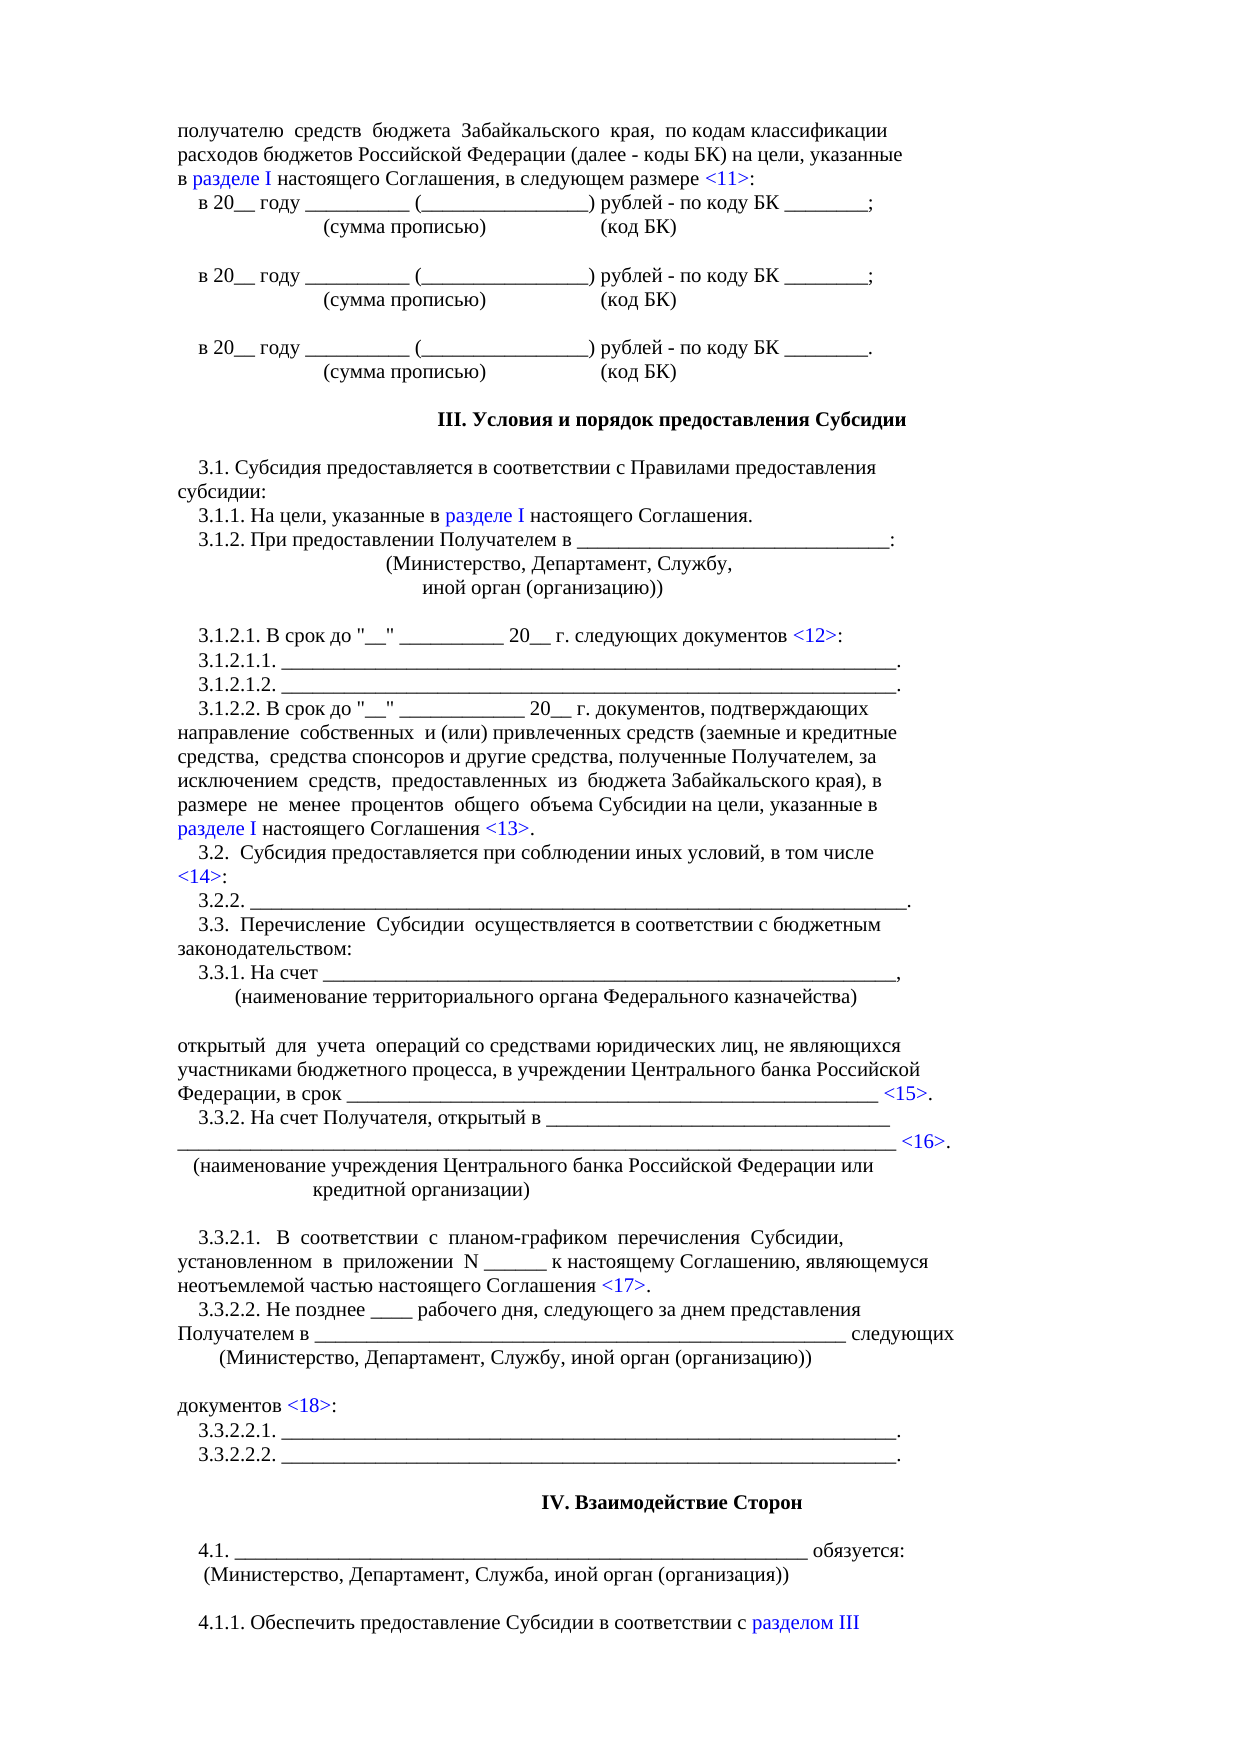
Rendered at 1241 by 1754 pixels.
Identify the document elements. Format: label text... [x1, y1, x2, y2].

text субсидии: [177, 479, 1167, 503]
text 3.3.1. На счет _______________________________________________________, [177, 960, 1167, 984]
text 3.1.2.1. В срок до "__" __________ 20__ г. следующих документов <12>: [177, 623, 1167, 647]
text установленном в приложении N ______ к настоящему Соглашению, являющемуся [177, 1249, 1167, 1273]
text 4.1.1. Обеспечить предоставление Субсидии в соответствии с разделом III [177, 1610, 1167, 1634]
text (сумма прописью) (код БК) [177, 359, 1167, 383]
text 3.1.2. При предоставлении Получателем в ______________________________: [177, 527, 1167, 551]
text в 20__ году __________ (________________) рублей - по коду БК ________; [177, 262, 1167, 287]
text Получателем в ___________________________________________________ следующих [177, 1321, 1167, 1345]
text IV. Взаимодействие Сторон [177, 1490, 1167, 1514]
text Федерации, в срок ___________________________________________________ <15>. [177, 1081, 1167, 1105]
text 3.3.2.1. В соответствии с планом-графиком перечисления Субсидии, [177, 1225, 1167, 1249]
text 3.2.2. _______________________________________________________________. [177, 888, 1167, 912]
text размере не менее процентов общего объема Субсидии на цели, указанные в [177, 792, 1167, 816]
text 3.3.2.2.2. ___________________________________________________________. [177, 1442, 1167, 1466]
text 3.1.2.2. В срок до "__" ____________ 20__ г. документов, подтверждающих [177, 696, 1167, 720]
text 3.1.2.1.2. ___________________________________________________________. [177, 672, 1167, 696]
text в разделе I настоящего Соглашения, в следующем размере <11>: [177, 166, 1167, 190]
text 3.1.2.1.1. ___________________________________________________________. [177, 647, 1167, 672]
text исключением средств, предоставленных из бюджета Забайкальского края), в [177, 768, 1167, 792]
text <14>: [177, 864, 1167, 888]
text получателю средств бюджета Забайкальского края, по кодам классификации [177, 118, 1167, 142]
text 4.1. _______________________________________________________ обязуется: [177, 1538, 1167, 1562]
text (Министерство, Департамент, Службу, [177, 551, 1167, 575]
text открытый для учета операций со средствами юридических лиц, не являющихся [177, 1032, 1167, 1057]
text кредитной организации) [177, 1177, 1167, 1201]
text 3.3.2.2.1. ___________________________________________________________. [177, 1417, 1167, 1442]
text (наименование территориального органа Федерального казначейства) [177, 984, 1167, 1008]
text в 20__ году __________ (________________) рублей - по коду БК ________; [177, 190, 1167, 214]
text 3.1.1. На цели, указанные в разделе I настоящего Соглашения. [177, 503, 1167, 527]
text (сумма прописью) (код БК) [177, 214, 1167, 238]
text разделе I настоящего Соглашения <13>. [177, 816, 1167, 840]
text (сумма прописью) (код БК) [177, 287, 1167, 311]
text (наименование учреждения Центрального банка Российской Федерации или [177, 1153, 1167, 1177]
text расходов бюджетов Российской Федерации (далее - коды БК) на цели, указанные [177, 142, 1167, 166]
text 3.3. Перечисление Субсидии осуществляется в соответствии с бюджетным [177, 912, 1167, 936]
text 3.3.2. На счет Получателя, открытый в _________________________________ [177, 1105, 1167, 1129]
text 3.2. Субсидия предоставляется при соблюдении иных условий, в том числе [177, 840, 1167, 864]
text иной орган (организацию)) [177, 575, 1167, 599]
text документов <18>: [177, 1393, 1167, 1417]
text законодательством: [177, 936, 1167, 960]
text III. Условия и порядок предоставления Субсидии [177, 407, 1167, 431]
text направление собственных и (или) привлеченных средств (заемные и кредитные [177, 720, 1167, 744]
text (Министерство, Департамент, Службу, иной орган (организацию)) [177, 1345, 1167, 1369]
text 3.1. Субсидия предоставляется в соответствии с Правилами предоставления [177, 455, 1167, 479]
text участниками бюджетного процесса, в учреждении Центрального банка Российской [177, 1057, 1167, 1081]
text в 20__ году __________ (________________) рублей - по коду БК ________. [177, 335, 1167, 359]
text средства, средства спонсоров и другие средства, полученные Получателем, за [177, 744, 1167, 768]
text (Министерство, Департамент, Служба, иной орган (организация)) [177, 1562, 1167, 1586]
text 3.3.2.2. Не позднее ____ рабочего дня, следующего за днем представления [177, 1297, 1167, 1321]
text _____________________________________________________________________ <16>. [177, 1129, 1167, 1153]
text неотъемлемой частью настоящего Соглашения <17>. [177, 1273, 1167, 1297]
